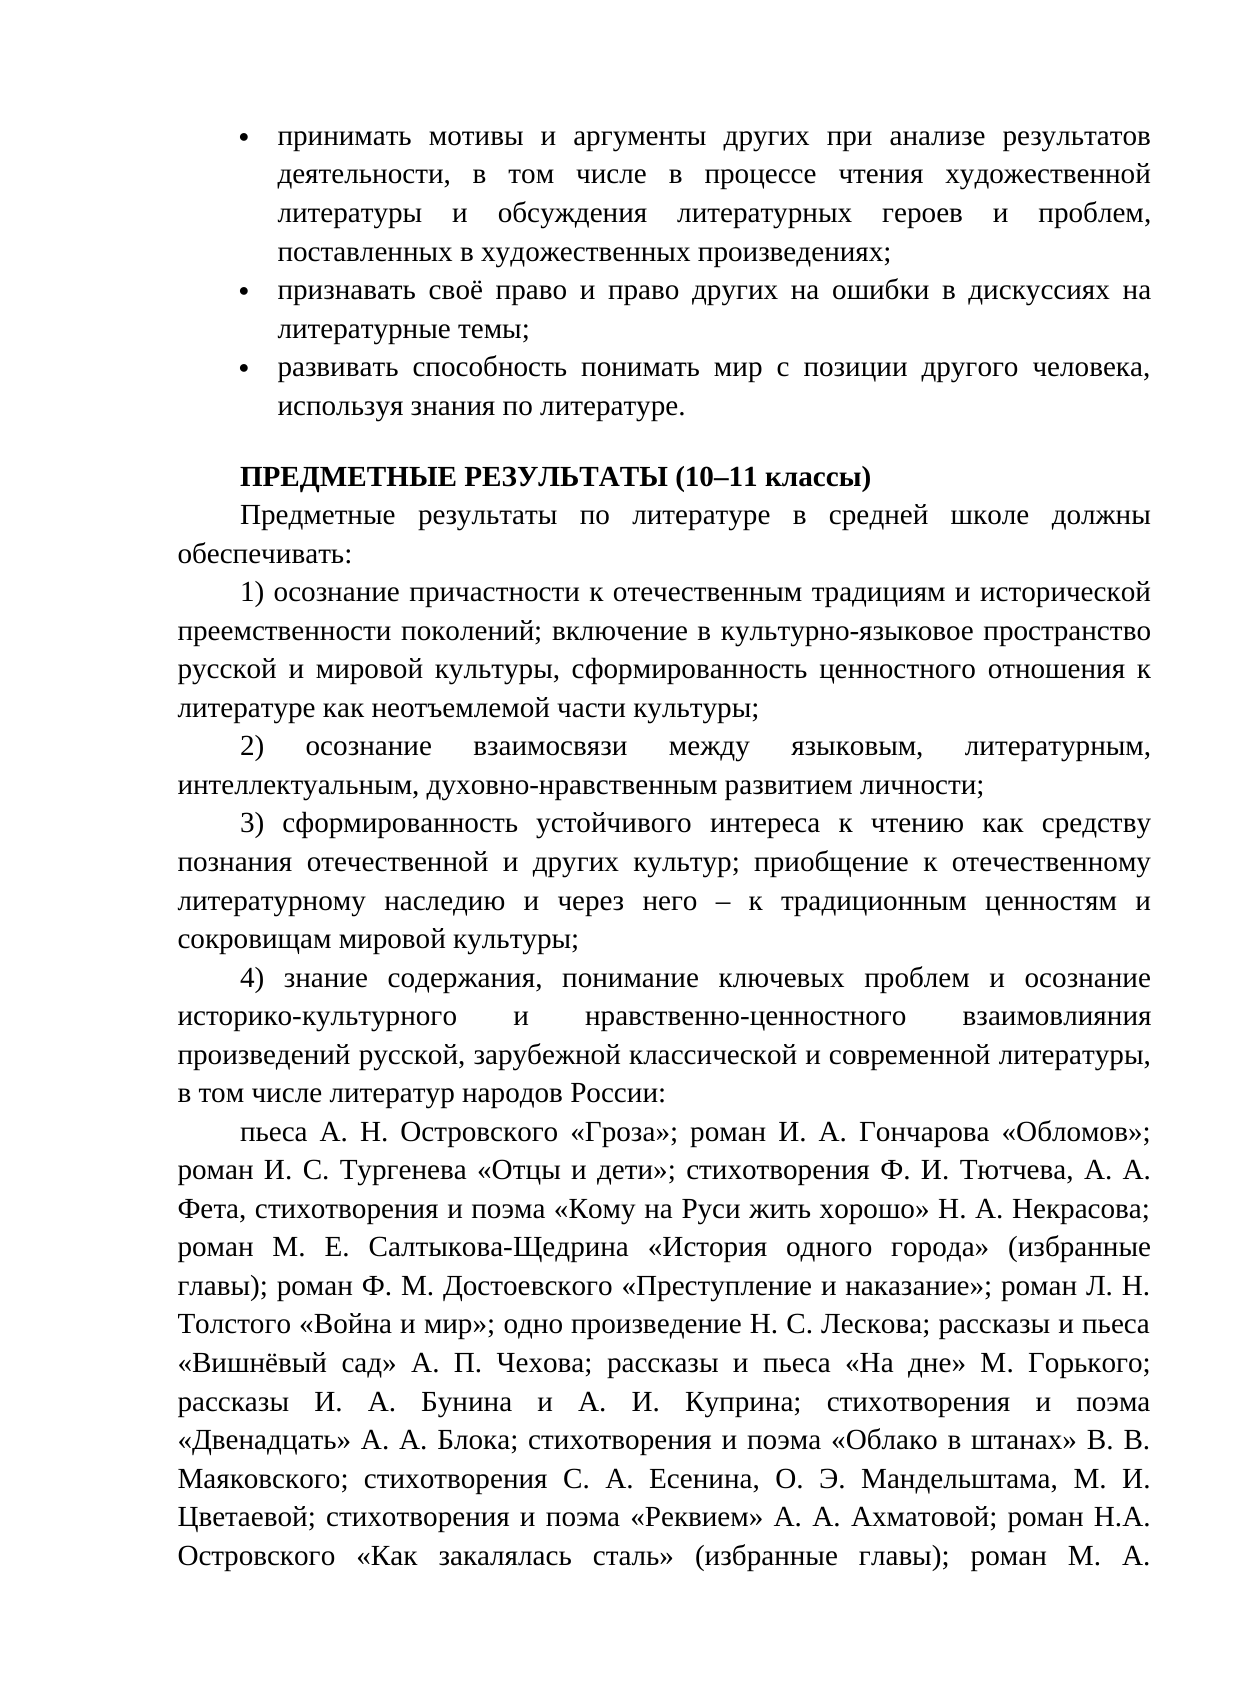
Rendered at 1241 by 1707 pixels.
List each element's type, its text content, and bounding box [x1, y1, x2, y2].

text 1) осознание причастности к отечественным традициям и исторической преемственности поколений; включение в культурно-языковое пространство русской и мировой культуры, сформированность ценностного отношения к литературе как неотъемлемой части культуры; [177, 574, 1152, 723]
text Предметные результаты по литературе в средней школе должны обеспечивать: [177, 497, 1152, 569]
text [177, 1114, 1152, 1571]
list принимать мотивы и аргументы других при анализе результатов деятельности, в том числе в процессе чтения художественной литературы и обсуждения литературных героев и проблем, поставленных в художественных произведениях; [240, 118, 1152, 267]
text 4) знание содержания, понимание ключевых проблем и осознание историко-культурного и нравственно-ценностного взаимовлияния произведений русской, зарубежной классической и современной литературы, в том числе литератур народов России: [177, 960, 1152, 1109]
text 3) сформированность устойчивого интереса к чтению как средству познания отечественной и других культур; приобщение к отечественному литературному наследию и через него – к традиционным ценностям и сокровищам мировой культуры; [177, 806, 1152, 955]
list развивать способность понимать мир с позиции другого человека, используя знания по литературе. [240, 349, 1152, 421]
text ПРЕДМЕТНЫЕ РЕЗУЛЬТАТЫ (10–11 классы) [177, 459, 1152, 492]
text 2) осознание взаимосвязи между языковым, литературным, интеллектуальным, духовно-нравственным развитием личности; [177, 728, 1152, 801]
list признавать своё право и право других на ошибки в дискуссиях на литературные темы; [240, 272, 1152, 344]
